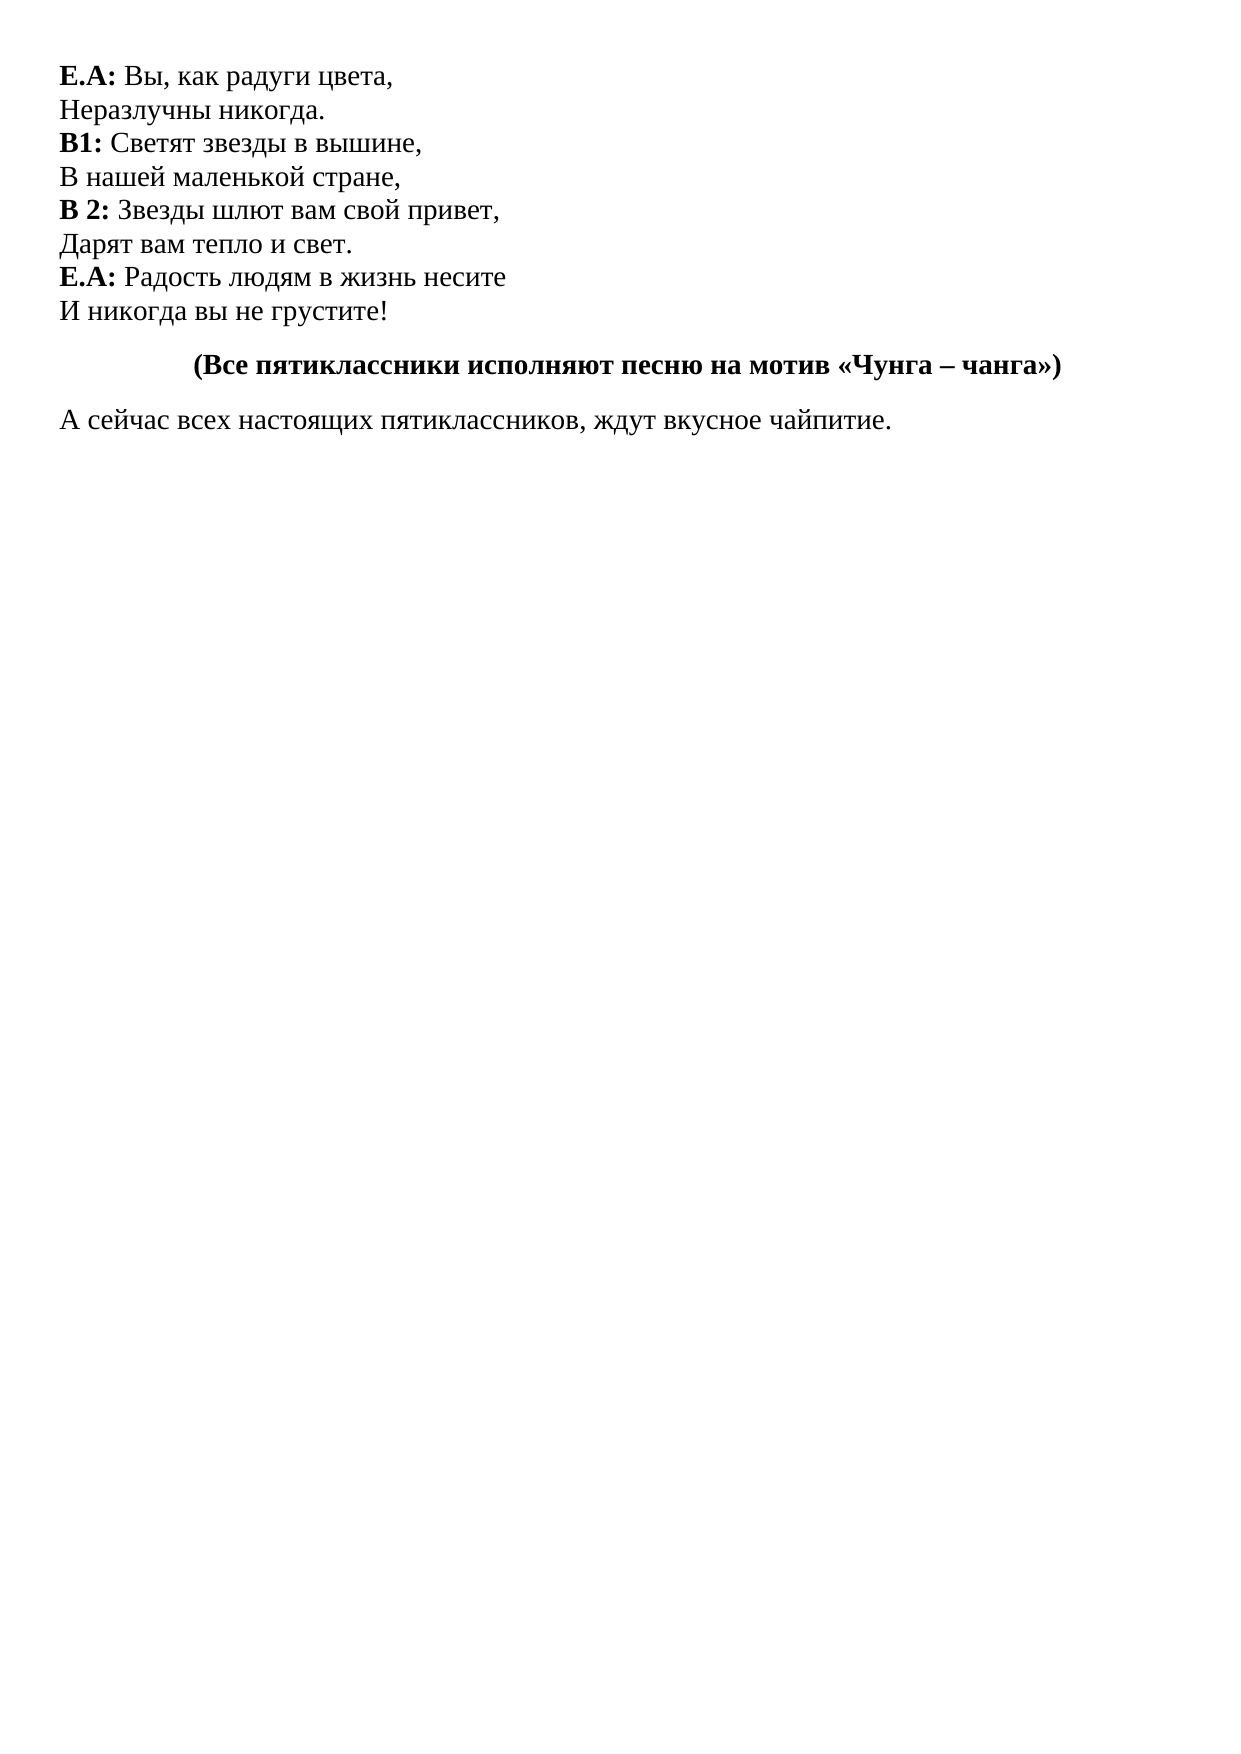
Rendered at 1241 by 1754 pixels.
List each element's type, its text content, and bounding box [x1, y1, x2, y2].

text Е.А: Вы, как радуги цвета, Неразлучны никогда. В1: Светят звезды в вышине, В нашей маленькой стране, В 2: Звезды шлют вам свой привет, Дарят вам тепло и свет. Е.А: Радость людям в жизнь несите И никогда вы не грустите! [59, 58, 1196, 327]
text А сейчас всех настоящих пятиклассников, ждут вкусное чайпитие. [59, 402, 1196, 435]
text (Все пятиклассники исполняют песню на мотив «Чунга – чанга») [59, 347, 1196, 381]
